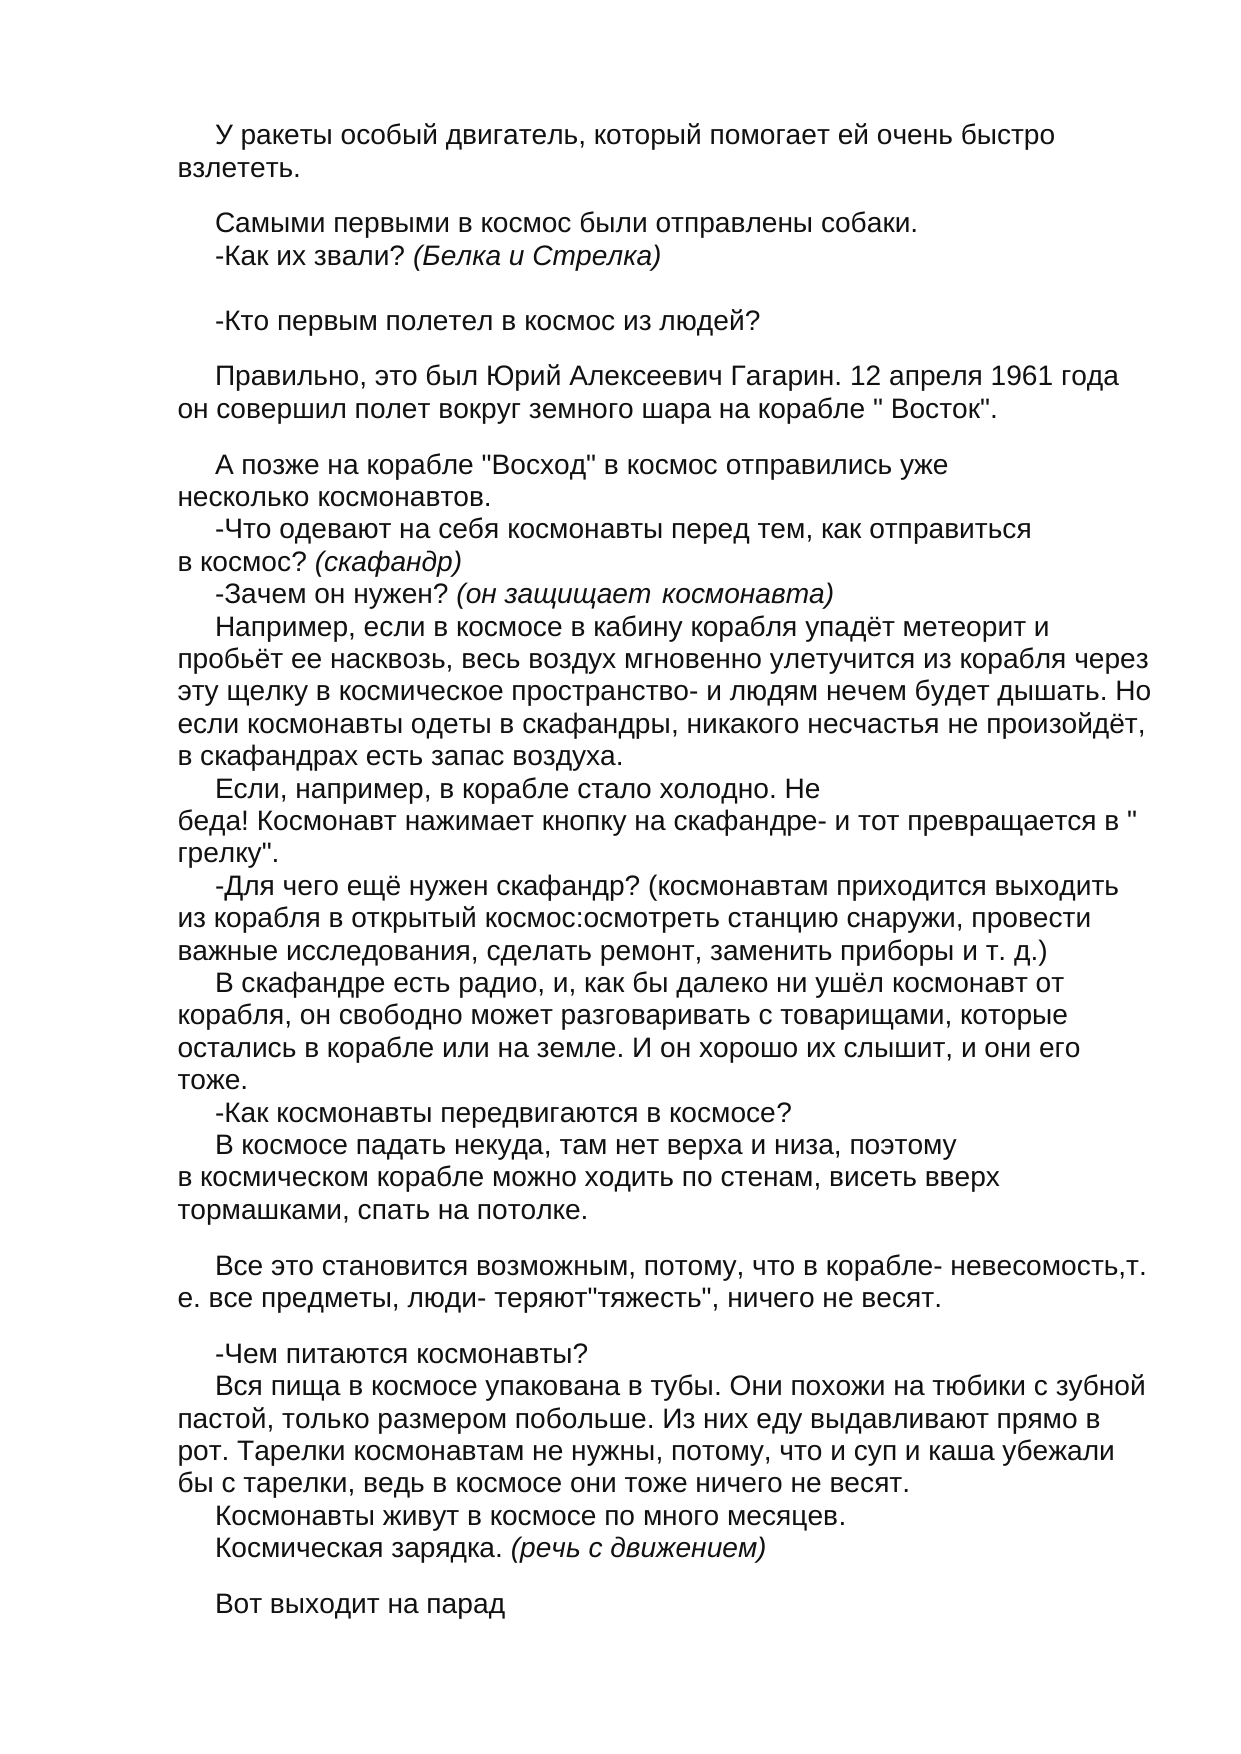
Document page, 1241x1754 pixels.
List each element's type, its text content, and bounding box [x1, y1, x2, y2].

text Вся пища в космосе упакована в тубы. Они похожи на тюбики с зубной пастой, только размером побольше. Из них еду выдавливают прямо в рот. Тарелки космонавтам не нужны, потому, что и суп и каша убежали бы с тарелки, ведь в космосе они тоже ничего не весят. [177, 1369, 1152, 1499]
text Правильно, это был Юрий Алексеевич Гагарин. 12 апреля 1961 года он совершил полет вокруг земного шара на корабле " Восток". [177, 359, 1152, 424]
text -Зачем он нужен? (он защищает космонавта) [177, 577, 1152, 609]
text -Как их звали? (Белка и Стрелка) [177, 239, 1152, 271]
text -Для чего ещё нужен скафандр? (космонавтам приходится выходить из корабля в открытый космос:осмотреть станцию снаружи, провести важные исследования, сделать ремонт, заменить приборы и т. д.) [177, 869, 1152, 966]
text В космосе падать некуда, там нет верха и низа, поэтому в космическом корабле можно ходить по стенам, висеть вверх тормашками, спать на потолке. [177, 1128, 1152, 1225]
text Космическая зарядка. (речь с движением) [177, 1531, 1152, 1563]
text Самыми первыми в космос были отправлены собаки. [177, 206, 1152, 239]
text А позже на корабле "Восход" в космос отправились уже несколько космонавтов. [177, 448, 1152, 512]
text Все это становится возможным, потому, что в корабле- невесомость,т. е. все предметы, люди- теряют"тяжесть", ничего не весят. [177, 1248, 1152, 1313]
text Вот выходит на парад [177, 1587, 1152, 1619]
text В скафандре есть радио, и, как бы далеко ни ушёл космонавт от корабля, он свободно может разговаривать с товарищами, которые остались в корабле или на земле. И он хорошо их слышит, и они его тоже. [177, 966, 1152, 1096]
text У ракеты особый двигатель, который помогает ей очень быстро взлететь. [177, 118, 1152, 183]
text Например, если в космосе в кабину корабля упадёт метеорит и пробьёт ее насквозь, весь воздух мгновенно улетучится из корабля через эту щелку в космическое пространство- и людям нечем будет дышать. Но если космонавты одеты в скафандры, никакого несчастья не произойдёт, в скафандрах есть запас воздуха. [177, 609, 1152, 772]
text -Кто первым полетел в космос из людей? [177, 303, 1152, 336]
text Космонавты живут в космосе по много месяцев. [177, 1499, 1152, 1531]
text Если, например, в корабле стало холодно. Не беда! Космонавт нажимает кнопку на скафандре- и тот превращается в " грелку". [177, 772, 1152, 869]
text -Что одевают на себя космонавты перед тем, как отправиться в космос? (скафандр) [177, 512, 1152, 577]
text -Как космонавты передвигаются в космосе? [177, 1096, 1152, 1128]
text -Чем питаются космонавты? [177, 1337, 1152, 1369]
